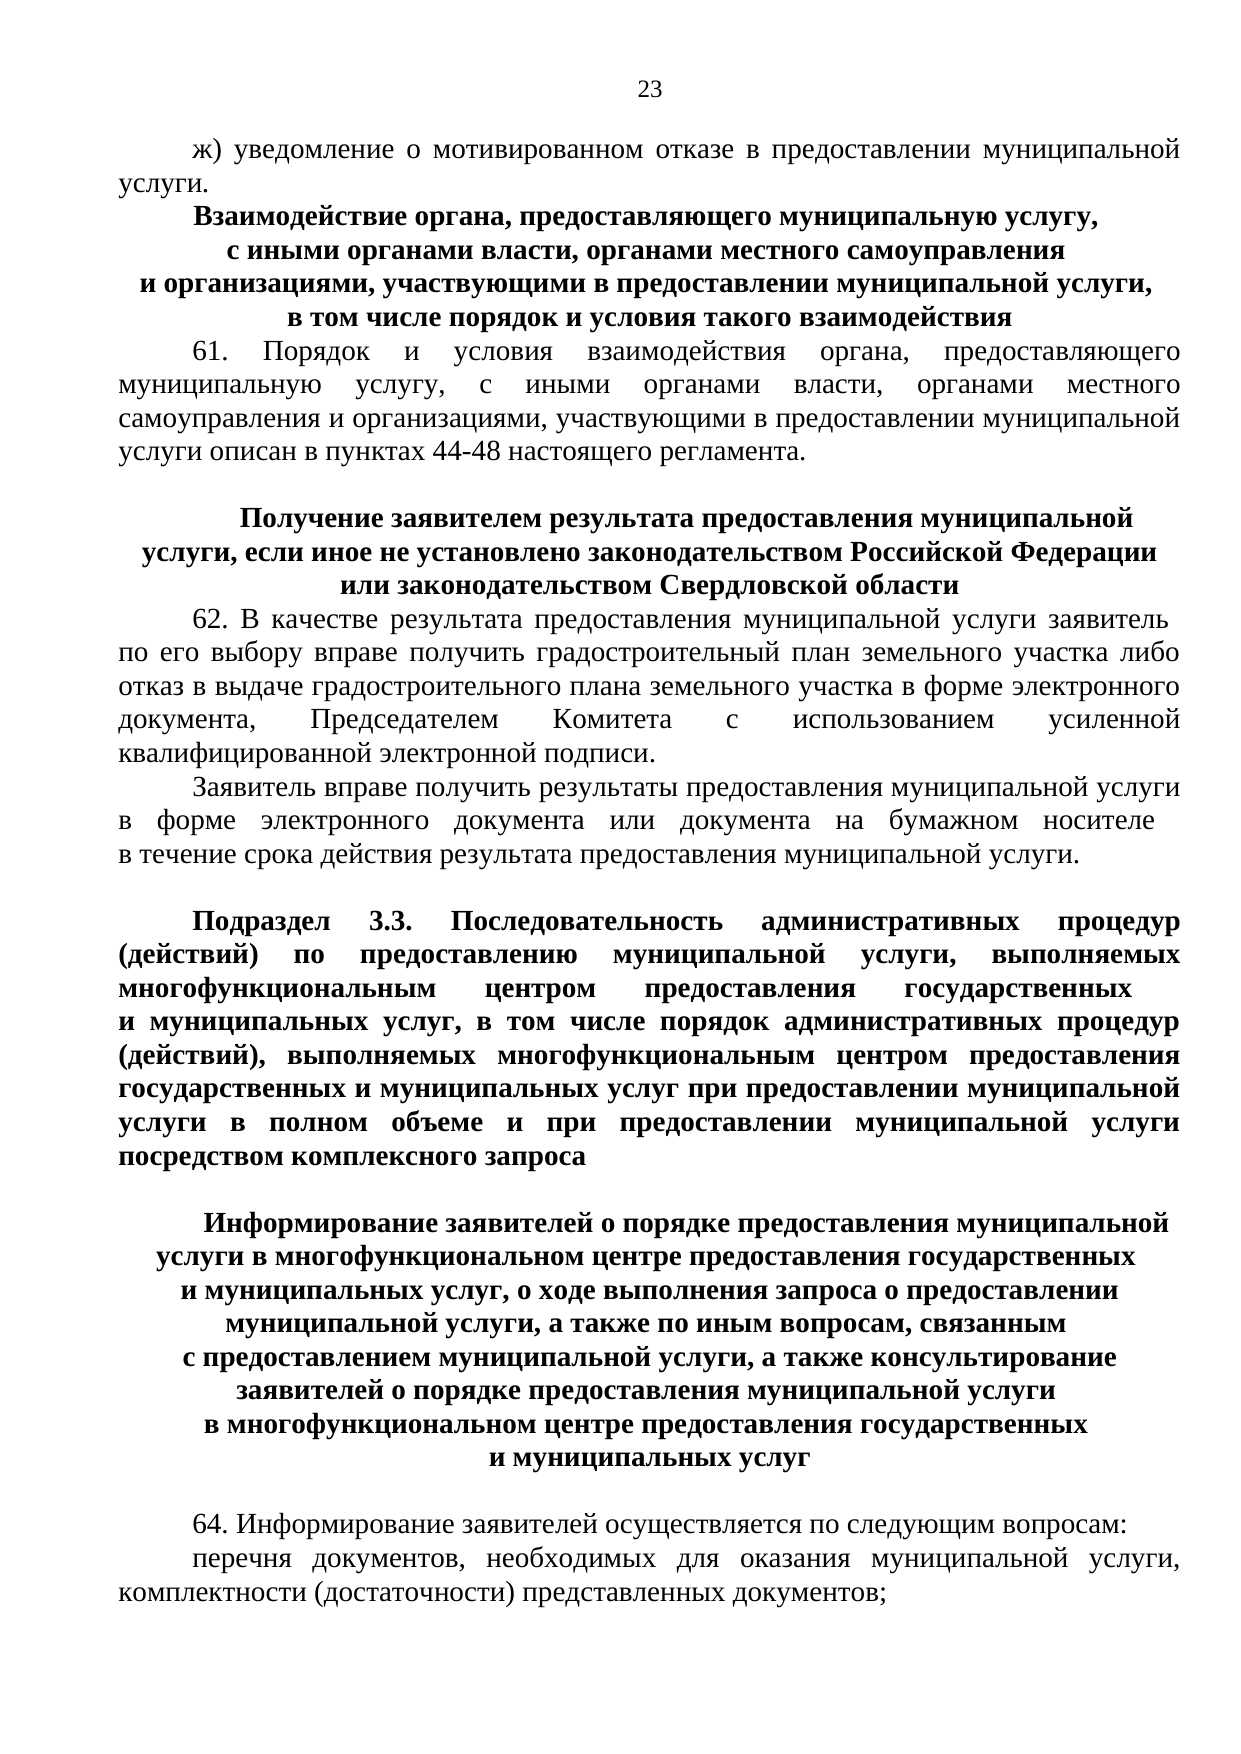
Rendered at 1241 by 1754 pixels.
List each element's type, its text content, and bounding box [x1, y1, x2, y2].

text Взаимодействие органа, предоставляющего муниципальную услугу, с иными органами власти, органами местного самоуправления и организациями, участвующими в предоставлении муниципальной услуги, в том числе порядок и условия такого взаимодействия [118, 198, 1181, 333]
text Заявитель вправе получить результаты предоставления муниципальной услуги в форме электронного документа или документа на бумажном носителе в течение срока действия результата предоставления муниципальной услуги. [118, 769, 1181, 869]
text Подраздел 3.3. Последовательность административных процедур (действий) по предоставлению муниципальной услуги, выполняемых многофункциональным центром предоставления государственных и муниципальных услуг, в том числе порядок административных процедур (действий), выполняемых многофункциональным центром предоставления государственных и муниципальных услуг при предоставлении муниципальной услуги в полном объеме и при предоставлении муниципальной услуги посредством комплексного запроса [118, 903, 1181, 1171]
text 62. В качестве результата предоставления муниципальной услуги заявитель по его выбору вправе получить градостроительный план земельного участка либо отказ в выдаче градостроительного плана земельного участка в форме электронного документа, Председателем Комитета с использованием усиленной квалифицированной электронной подписи. [118, 601, 1181, 769]
text Получение заявителем результата предоставления муниципальной услуги, если иное не установлено законодательством Российской Федерации или законодательством Свердловской области [118, 500, 1181, 601]
text ж) уведомление о мотивированном отказе в предоставлении муниципальной услуги. [118, 131, 1181, 198]
text 64. Информирование заявителей осуществляется по следующим вопросам: [118, 1507, 1181, 1540]
text Информирование заявителей о порядке предоставления муниципальной услуги в многофункциональном центре предоставления государственных и муниципальных услуг, о ходе выполнения запроса о предоставлении муниципальной услуги, а также по иным вопросам, связанным с предоставлением муниципальной услуги, а также консультирование заявителей о порядке предоставления муниципальной услуги в многофункциональном центре предоставления государственных и муниципальных услуг [118, 1205, 1181, 1473]
text перечня документов, необходимых для оказания муниципальной услуги, комплектности (достаточности) представленных документов; [118, 1540, 1181, 1607]
text 61. Порядок и условия взаимодействия органа, предоставляющего муниципальную услугу, с иными органами власти, органами местного самоуправления и организациями, участвующими в предоставлении муниципальной услуги описан в пунктах 44-48 настоящего регламента. [118, 333, 1181, 467]
